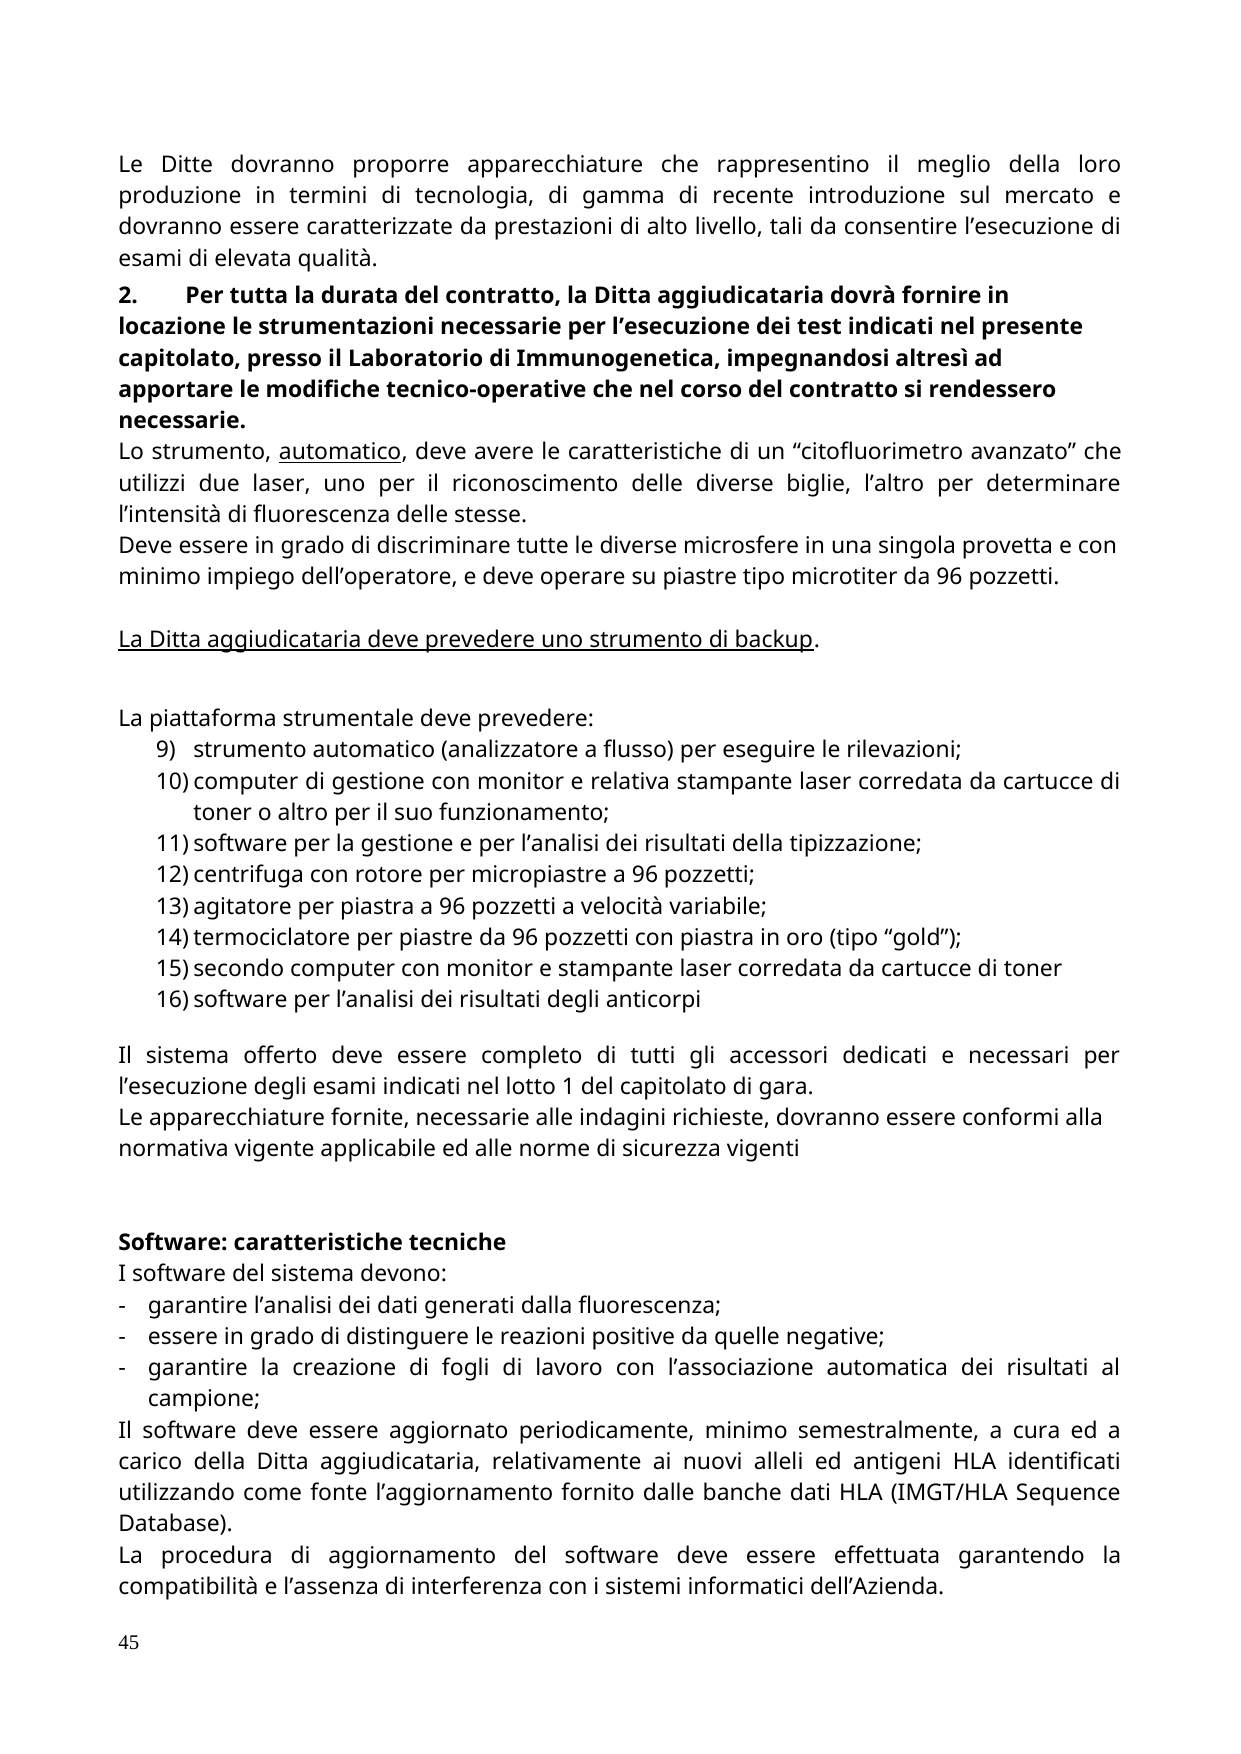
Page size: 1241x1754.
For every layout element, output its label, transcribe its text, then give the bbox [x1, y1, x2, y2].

subtitle Le Ditte dovranno proporre apparecchiature che rappresentino il meglio della loro produzione in termini di tecnologia, di gamma di recente introduzione sul mercato e dovranno essere caratterizzate da prestazioni di alto livello, tali da consentire l’esecuzione di esami di elevata qualità. [118, 148, 1122, 273]
text Il sistema offerto deve essere completo di tutti gli accessori dedicati e necessari per l’esecuzione degli esami indicati nel lotto 1 del capitolato di gara. [118, 1039, 1122, 1101]
list centrifuga con rotore per micropiastre a 96 pozzetti; [156, 858, 1122, 889]
text Deve essere in grado di discriminare tutte le diverse microsfere in una singola provetta e con minimo impiego dell’operatore, e deve operare su piastre tipo microtiter da 96 pozzetti. [118, 529, 1122, 591]
list essere in grado di distinguere le reazioni positive da quelle negative; [118, 1320, 1122, 1351]
list agitatore per piastra a 96 pozzetti a velocità variabile; [156, 889, 1122, 921]
list termociclatore per piastre da 96 pozzetti con piastra in oro (tipo “gold”); [156, 921, 1122, 952]
list computer di gestione con monitor e relativa stampante laser corredata da cartucce di toner o altro per il suo funzionamento; [156, 764, 1122, 827]
list secondo computer con monitor e stampante laser corredata da cartucce di toner [156, 952, 1122, 983]
text Per tutta la durata del contratto, la Ditta aggiudicataria dovrà fornire in locazione le strumentazioni necessarie per l’esecuzione dei test indicati nel presente capitolato, presso il Laboratorio di Immunogenetica, impegnandosi altresì ad apportare le modifiche tecnico-operative che nel corso del contratto si rendessero necessarie. [118, 279, 1122, 435]
text La piattaforma strumentale deve prevedere: [118, 702, 1122, 733]
list garantire l’analisi dei dati generati dalla fluorescenza; [118, 1289, 1122, 1320]
text Lo strumento, automatico, deve avere le caratteristiche di un “citofluorimetro avanzato” che utilizzi due laser, uno per il riconoscimento delle diverse biglie, l’altro per determinare l’intensità di fluorescenza delle stesse. [118, 435, 1122, 529]
text La procedura di aggiornamento del software deve essere effettuata garantendo la compatibilità e l’assenza di interferenza con i sistemi informatici dell’Azienda. [118, 1539, 1122, 1601]
text I software del sistema devono: [118, 1257, 1122, 1289]
list strumento automatico (analizzatore a flusso) per eseguire le rilevazioni; [156, 733, 1122, 764]
text Le apparecchiature fornite, necessarie alle indagini richieste, dovranno essere conformi alla normativa vigente applicabile ed alle norme di sicurezza vigenti [118, 1101, 1122, 1164]
list software per l’analisi dei risultati degli anticorpi [156, 983, 1122, 1014]
list software per la gestione e per l’analisi dei risultati della tipizzazione; [156, 827, 1122, 858]
list garantire la creazione di fogli di lavoro con l’associazione automatica dei risultati al campione; [118, 1351, 1122, 1414]
text Il software deve essere aggiornato periodicamente, minimo semestralmente, a cura ed a carico della Ditta aggiudicataria, relativamente ai nuovi alleli ed antigeni HLA identificati utilizzando come fonte l’aggiornamento fornito dalle banche dati HLA (IMGT/HLA Sequence Database). [118, 1414, 1122, 1539]
text La Ditta aggiudicataria deve prevedere uno strumento di backup. [118, 623, 1122, 654]
text Software: caratteristiche tecniche [118, 1226, 1122, 1257]
